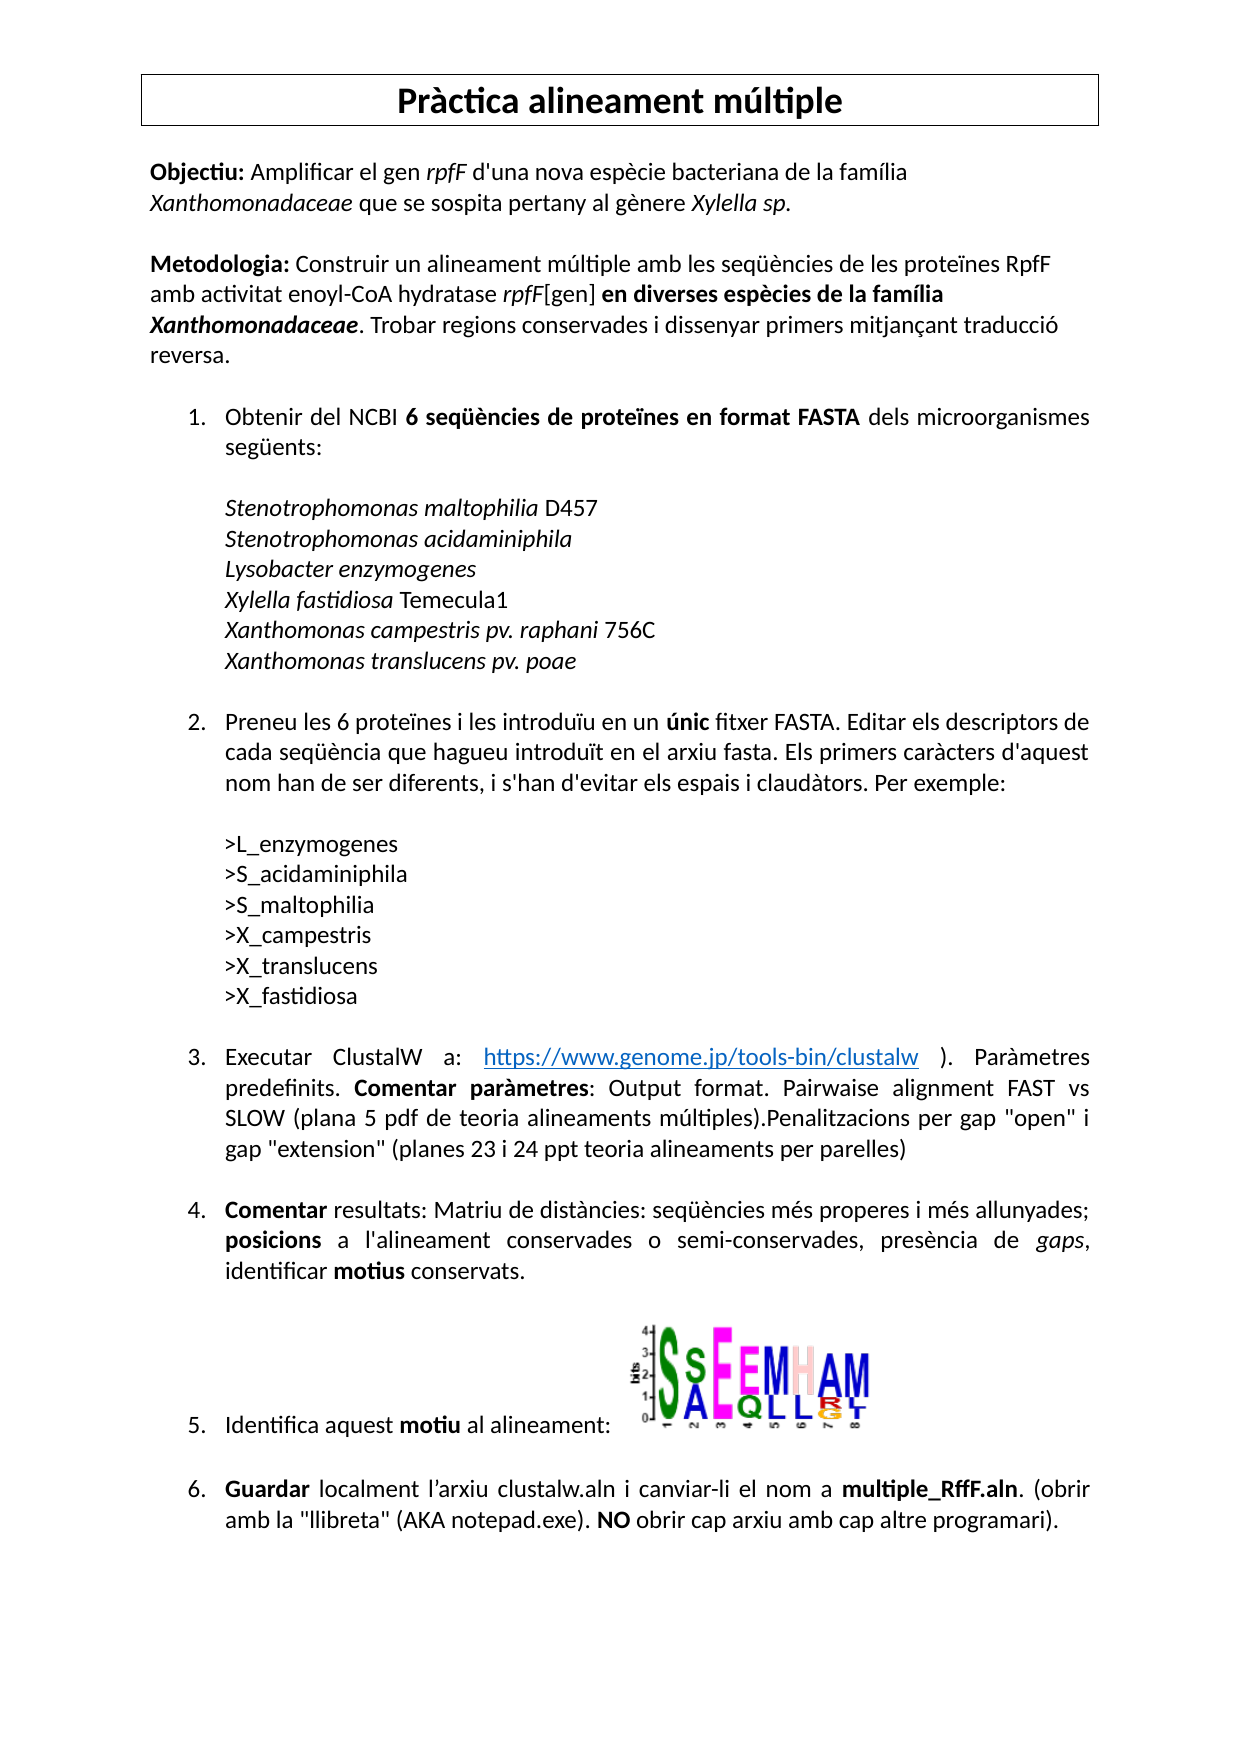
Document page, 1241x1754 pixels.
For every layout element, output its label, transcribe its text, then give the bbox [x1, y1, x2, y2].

text Lysobacter enzymogenes [225, 553, 1090, 584]
text >X_campestris [150, 919, 1090, 950]
text Stenotrophomonas acidaminiphila [225, 523, 1090, 553]
text >L_enzymogenes [150, 828, 1090, 858]
text Objectiu: Amplificar el gen rpfF d'una nova espècie bacteriana de la família Xanthomonadaceae que se sospita pertany al gènere Xylella sp. [150, 156, 1090, 217]
text >S_acidaminiphila [224, 858, 1090, 889]
text Xanthomonas campestris pv. raphani 756C [225, 614, 1090, 645]
list Preneu les 6 proteïnes i les introduïu en un únic fitxer FASTA. Editar els descriptors de cada seqüència que hagueu introduït en el arxiu fasta. Els primers caràcters d'aquest nom han de ser diferents, i s'han d'evitar els espais i claudàtors. Per exemple: [187, 706, 1090, 797]
list Executar ClustalW a: https://www.genome.jp/tools-bin/clustalw ). Paràmetres predefinits. Comentar paràmetres: Output format. Pairwaise alignment FAST vs SLOW (plana 5 pdf de teoria alineaments múltiples).Penalitzacions per gap "open" i gap "extension" (planes 23 i 24 ppt teoria alineaments per parelles) [187, 1042, 1090, 1164]
text Metodologia: Construir un alineament múltiple amb les seqüències de les proteïnes RpfF amb activitat enoyl-CoA hydratase rpfF[gen] en diverses espècies de la família Xanthomonadaceae. Trobar regions conservades i dissenyar primers mitjançant traducció reversa. [150, 248, 1090, 370]
list Guardar localment l’arxiu clustalw.aln i canviar-li el nom a multiple_RffF.aln. (obrir amb la "llibreta" (AKA notepad.exe). NO obrir cap arxiu amb cap altre programari). [187, 1474, 1090, 1535]
picture [617, 1319, 901, 1434]
text Xylella fastidiosa Temecula1 [225, 584, 1090, 614]
text >S_maltophilia [150, 889, 1090, 919]
text >X_translucens [150, 950, 1090, 981]
text Pràctica alineament múltiple [142, 75, 1098, 125]
list Obtenir del NCBI 6 seqüències de proteïnes en format FASTA dels microorganismes següents: [187, 401, 1090, 462]
text Xanthomonas translucens pv. poae [225, 645, 1090, 675]
list Comentar resultats: Matriu de distàncies: seqüències més properes i més allunyades; posicions a l'alineament conservades o semi-conservades, presència de gaps, identificar motius conservats. [187, 1194, 1090, 1286]
text Stenotrophomonas maltophilia D457 [225, 492, 1090, 523]
text >X_fastidiosa [150, 981, 1090, 1011]
